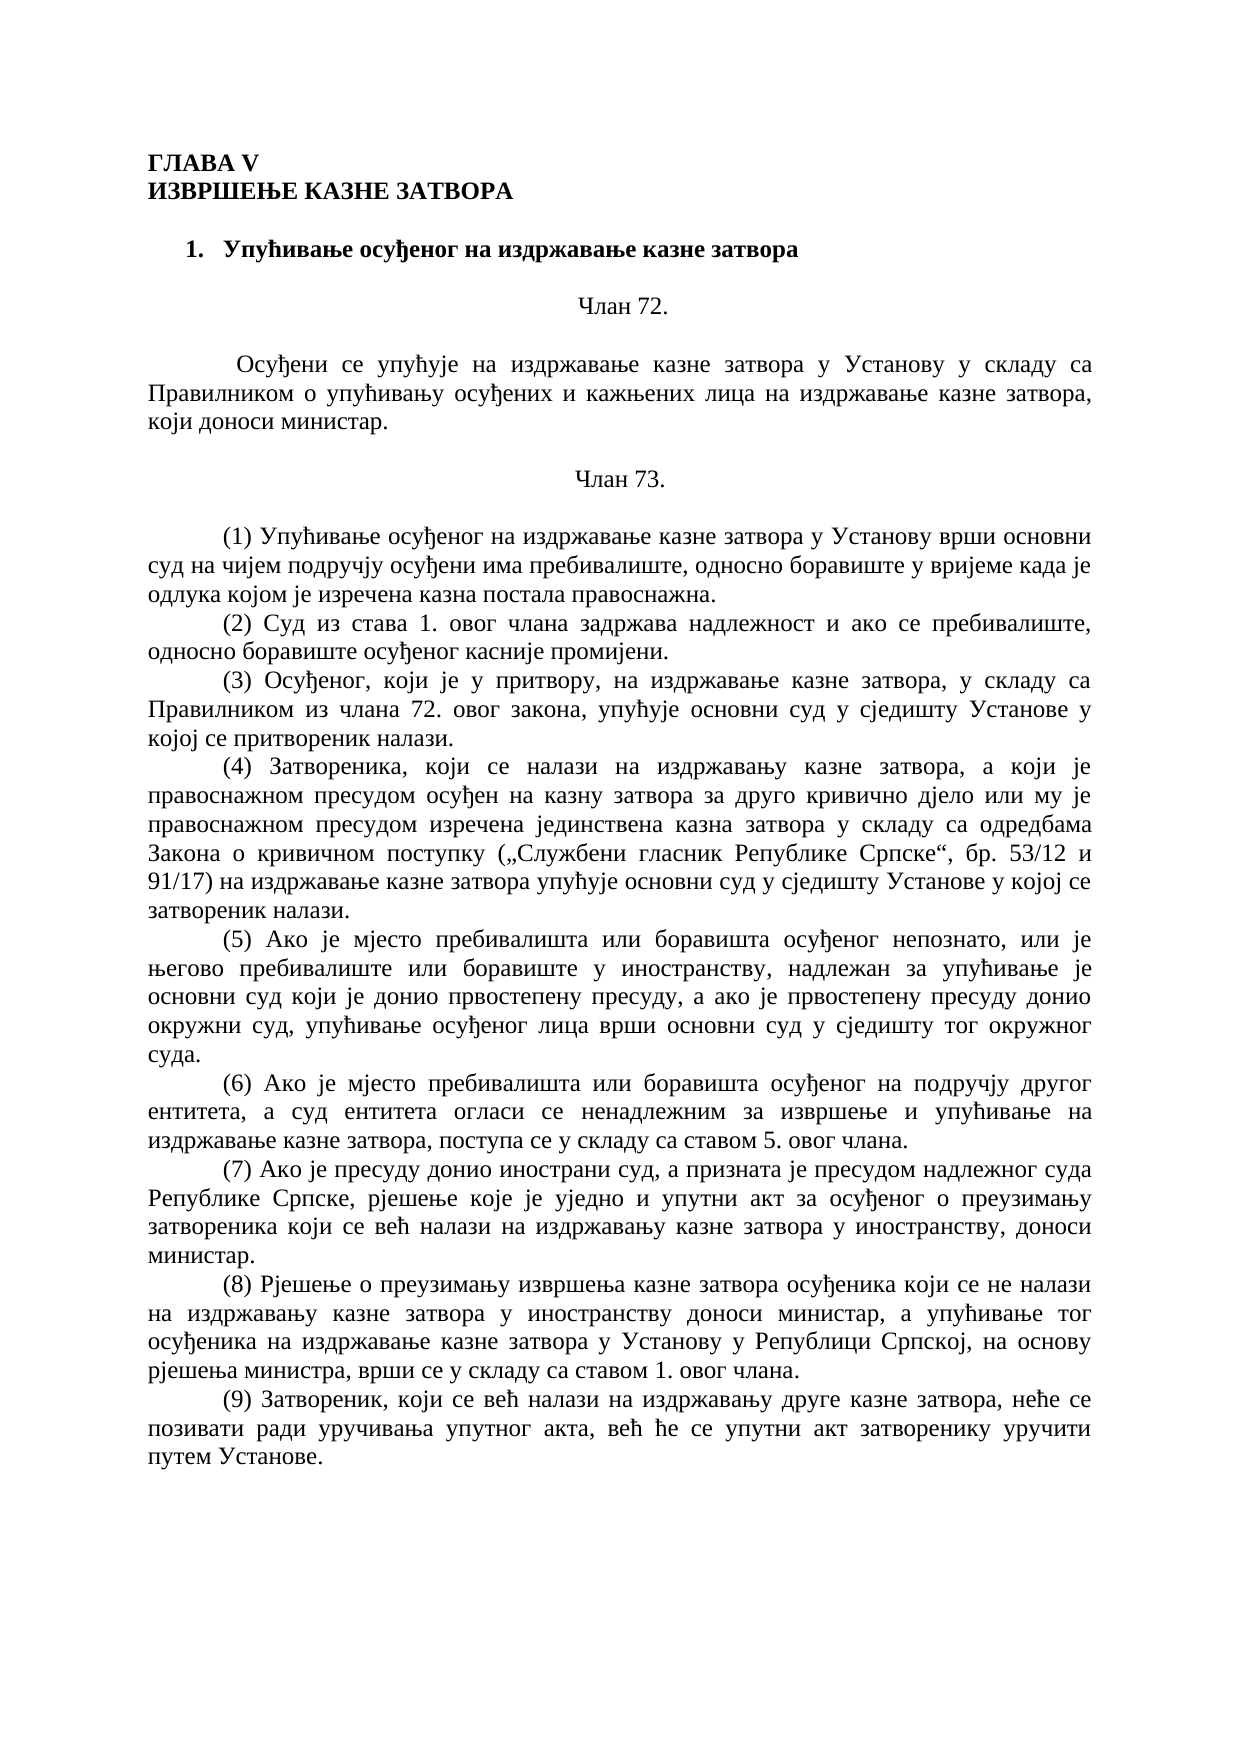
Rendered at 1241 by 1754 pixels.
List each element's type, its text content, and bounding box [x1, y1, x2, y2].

list Упућивање осуђеног на издржавање казне затвора [185, 234, 1093, 263]
text (9) Затвореник, који се већ налази на издржавању друге казне затвора, неће се позивати ради уручивања упутног акта, већ ће се упутни акт затворенику уручити путем Установе. [148, 1384, 1093, 1470]
text (7) Ако је пресуду донио инострани суд, а призната је пресудом надлежног суда Републике Српске, рјешење које је уједно и упутни акт за осуђеног о преузимању затвореника који се већ налази на издржавању казне затвора у иностранству, доноси министар. [148, 1154, 1093, 1269]
text ИЗВРШЕЊЕ КАЗНЕ ЗАТВОРА [148, 176, 1093, 205]
text ГЛАВА V [148, 148, 1093, 176]
text (6) Ако је мјесто пребивалишта или боравишта осуђеног на подручју другог ентитета, а суд ентитета огласи се ненадлежним за извршење и упућивање на издржавање казне затвора, поступа се у складу са ставом 5. овог члана. [148, 1068, 1093, 1154]
text (5) Ако је мјесто пребивалишта или боравишта осуђеног непознато, или је његово пребивалиште или боравиште у иностранству, надлежан за упућивање је основни суд који је донио првостепену пресуду, а ако је првостепену пресуду донио окружни суд, упућивање осуђеног лица врши основни суд у сједишту тог окружног суда. [148, 924, 1093, 1068]
text (8) Рјешење о преузимању извршења казне затвора осуђеника који се не налази на издржавању казне затвора у иностранству доноси министар, а упућивање тог осуђеника на издржавање казне затвора у Установу у Републици Српској, на основу рјешења министра, врши се у складу са ставом 1. овог члана. [148, 1269, 1093, 1384]
text (3) Осуђеног, који је у притвору, на издржавање казне затвора, у складу са Правилником из члана 72. овог закона, упућује основни суд у сједишту Установе у којој се притвореник налази. [148, 665, 1093, 751]
text (1) Упућивање осуђеног на издржавање казне затвора у Установу врши основни суд на чијем подручју осуђени има пребивалиште, oдносно боравиште у вријеме када је одлука којом је изречена казна постала правоснажна. [148, 521, 1093, 608]
text Осуђени се упућује на издржавање казне затвора у Установу у складу са Правилником о упућивању осуђених и кажњених лица на издржавање казне затвора, који доноси министар. [148, 349, 1093, 435]
text (2) Суд из става 1. овог члана задржава надлежност и ако се пребивалиште, односно боравиште осуђеног касније промијени. [148, 608, 1093, 665]
text (4) Затвореника, који се налази на издржавању казне затвора, а који је правоснажном пресудом осуђен на казну затвора за друго кривично дјело или му је правоснажном пресудом изречена јединствена казна затвора у складу са одредбама Закона о кривичном поступку („Службени гласник Републике Српске“, бр. 53/12 и 91/17) на издржавање казне затвора упућује основни суд у сједишту Установе у којој се затвореник налази. [148, 751, 1093, 924]
text Члан 73. [148, 464, 1093, 493]
text Члан 72. [148, 291, 1093, 320]
